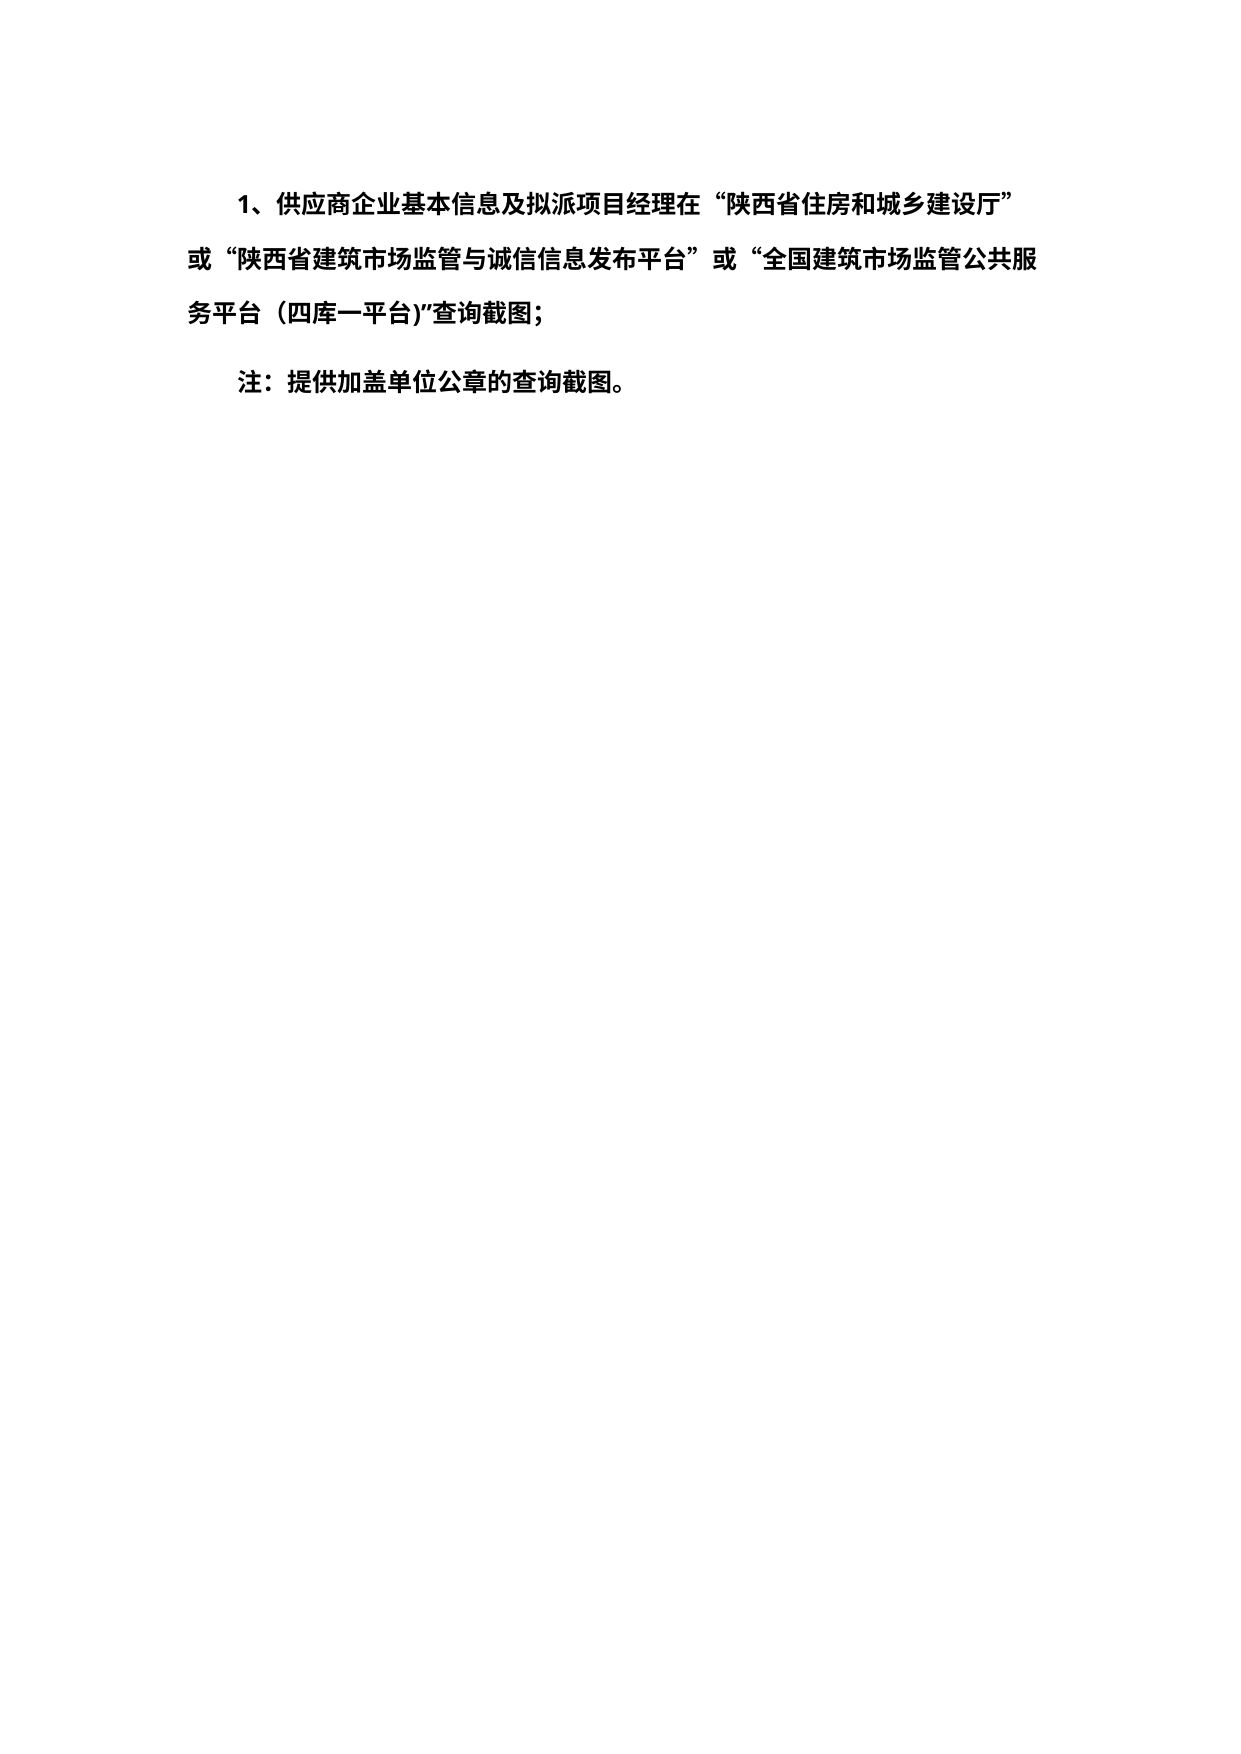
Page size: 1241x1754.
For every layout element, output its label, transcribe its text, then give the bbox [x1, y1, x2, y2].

text 注：提供加盖单位公章的查询截图。 [187, 348, 1053, 413]
text 1、供应商企业基本信息及拟派项目经理在“陕西省住房和城乡建设厅” 或“陕西省建筑市场监管与诚信信息发布平台”或“全国建筑市场监管公共服务平台（四库一平台)”查询截图； [187, 185, 1053, 330]
